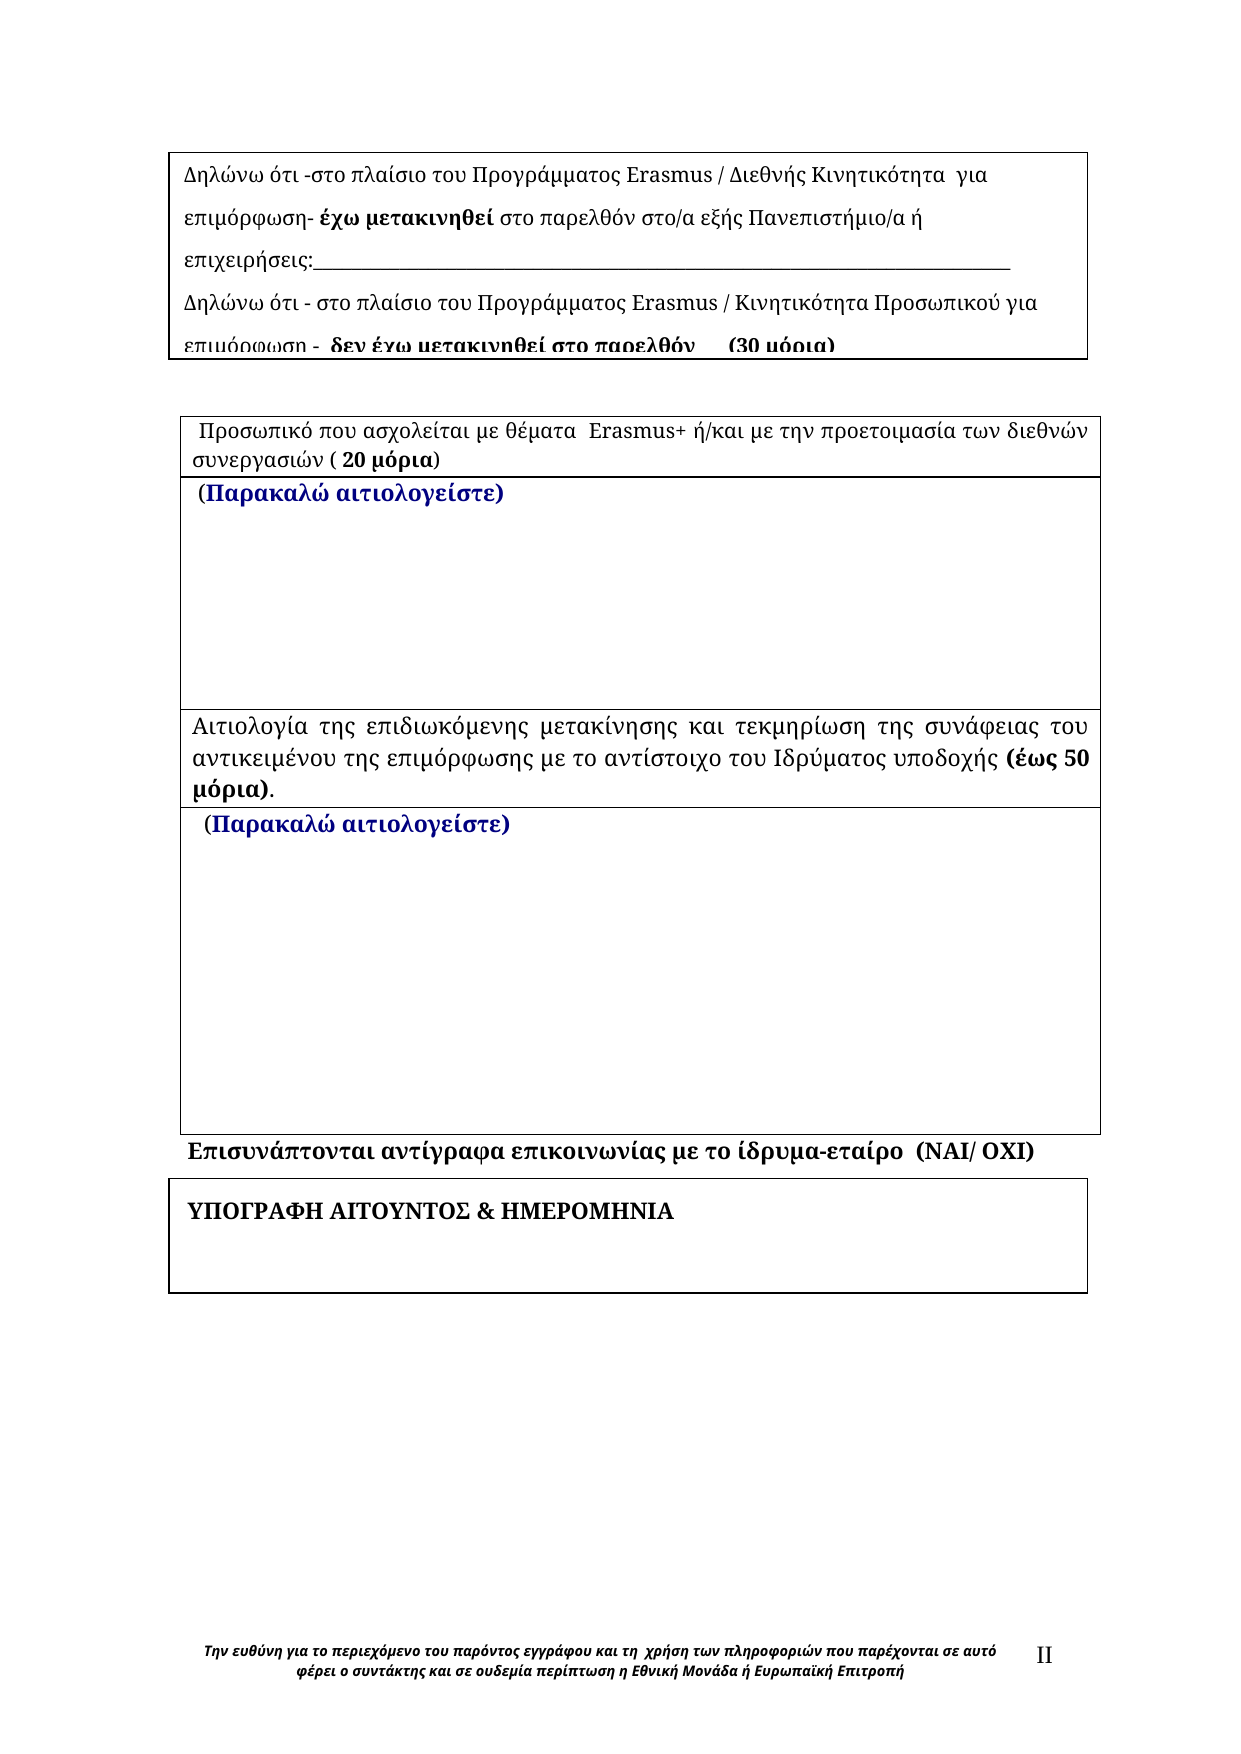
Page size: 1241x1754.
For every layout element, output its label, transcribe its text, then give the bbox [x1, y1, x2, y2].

table_cell (Παρακαλώ αιτιολογείστε) [181, 808, 1100, 1133]
text Επισυνάπτονται αντίγραφα επικοινωνίας με το ίδρυμα-εταίρο (ΝΑΙ/ ΟΧΙ) [187, 1135, 1053, 1166]
table_header Προσωπικό που ασχολείται με θέματα Erasmus+ ή/και με την προετοιμασία των διεθνών συνεργασιών ( 20 μόρια) [181, 417, 1100, 476]
text ΥΠΟΓΡΑΦΗ ΑΙΤΟΥΝΤΟΣ & ΗΜΕΡΟΜΗΝΙΑ [187, 1194, 1053, 1226]
table_cell Αιτιολογία της επιδιωκόμενης μετακίνησης και τεκμηρίωση της συνάφειας του αντικειμένου της επιμόρφωσης με το αντίστοιχο του Ιδρύματος υποδοχής (έως 50 μόρια). [181, 710, 1100, 807]
table_cell (Παρακαλώ αιτιολογείστε) [181, 478, 1100, 709]
